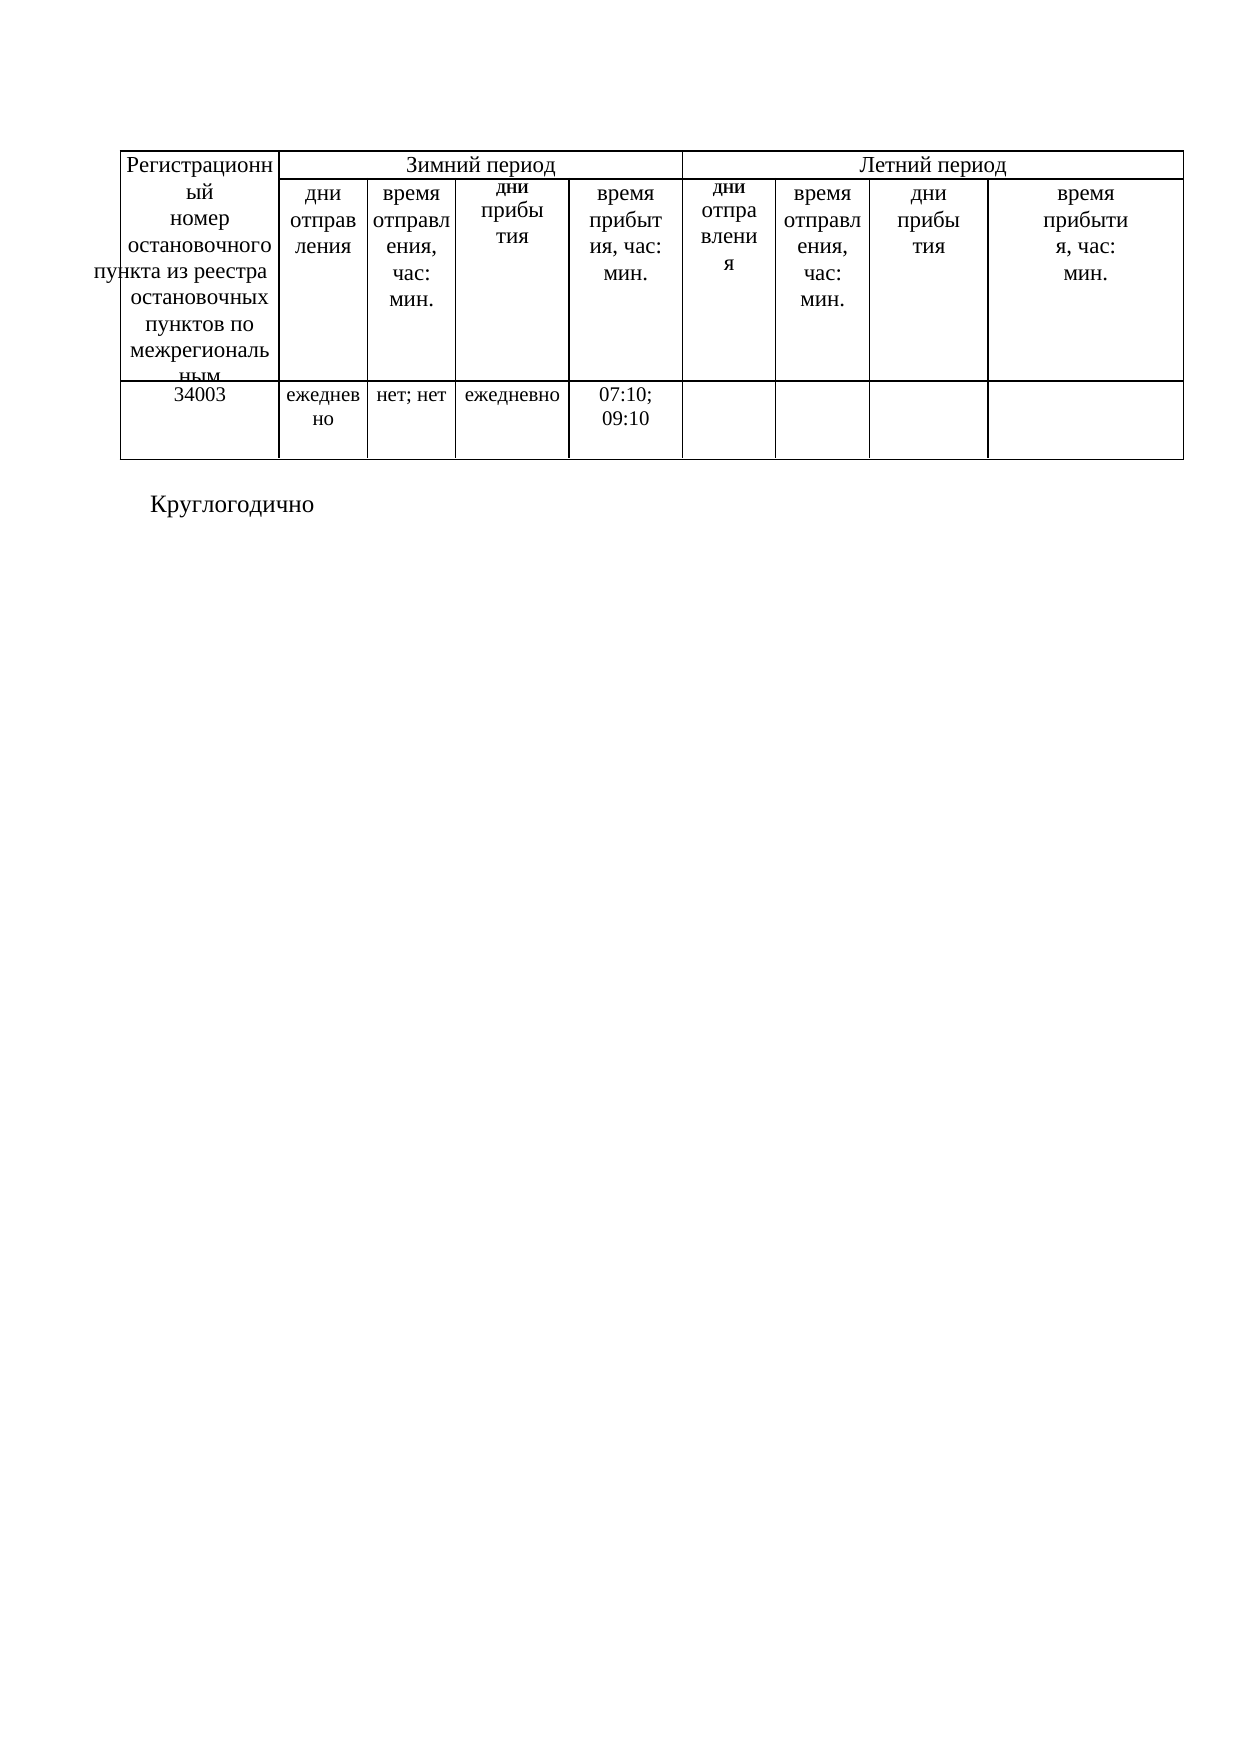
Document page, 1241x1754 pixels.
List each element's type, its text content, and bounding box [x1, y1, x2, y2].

table_cell 34003 [121, 382, 278, 458]
table_header Зимний период [280, 152, 682, 178]
table_cell ежедневно [456, 382, 568, 458]
table_cell [683, 382, 775, 458]
table_header Регистрационный номер остановочного пункта из реестра остановочных пунктов по межрегиональным маршрутам регулярных перевозок [121, 152, 278, 380]
table_cell ДНИ отпра влени я [683, 180, 775, 380]
table_cell [776, 382, 869, 458]
text Круглогодично [150, 489, 1090, 517]
table_cell время прибыти я, час: мин. [989, 180, 1183, 380]
table_cell время отправл ения, час: мин. [368, 180, 455, 380]
table_cell дни отправ ления [280, 180, 367, 380]
table_cell дни прибы тия [870, 180, 987, 380]
table_cell 07:10; 09:10 [570, 382, 682, 458]
table_cell время прибыт ия, час: мин. [570, 180, 682, 380]
table_cell [989, 382, 1183, 458]
table_cell [870, 382, 987, 458]
table_cell нет; нет [368, 382, 455, 458]
table_cell ежедневно [280, 382, 367, 458]
table_header Летний период [683, 152, 1183, 178]
table_cell ДНИ прибы тия [456, 180, 568, 380]
table_cell время отправл ения, час: мин. [776, 180, 869, 380]
